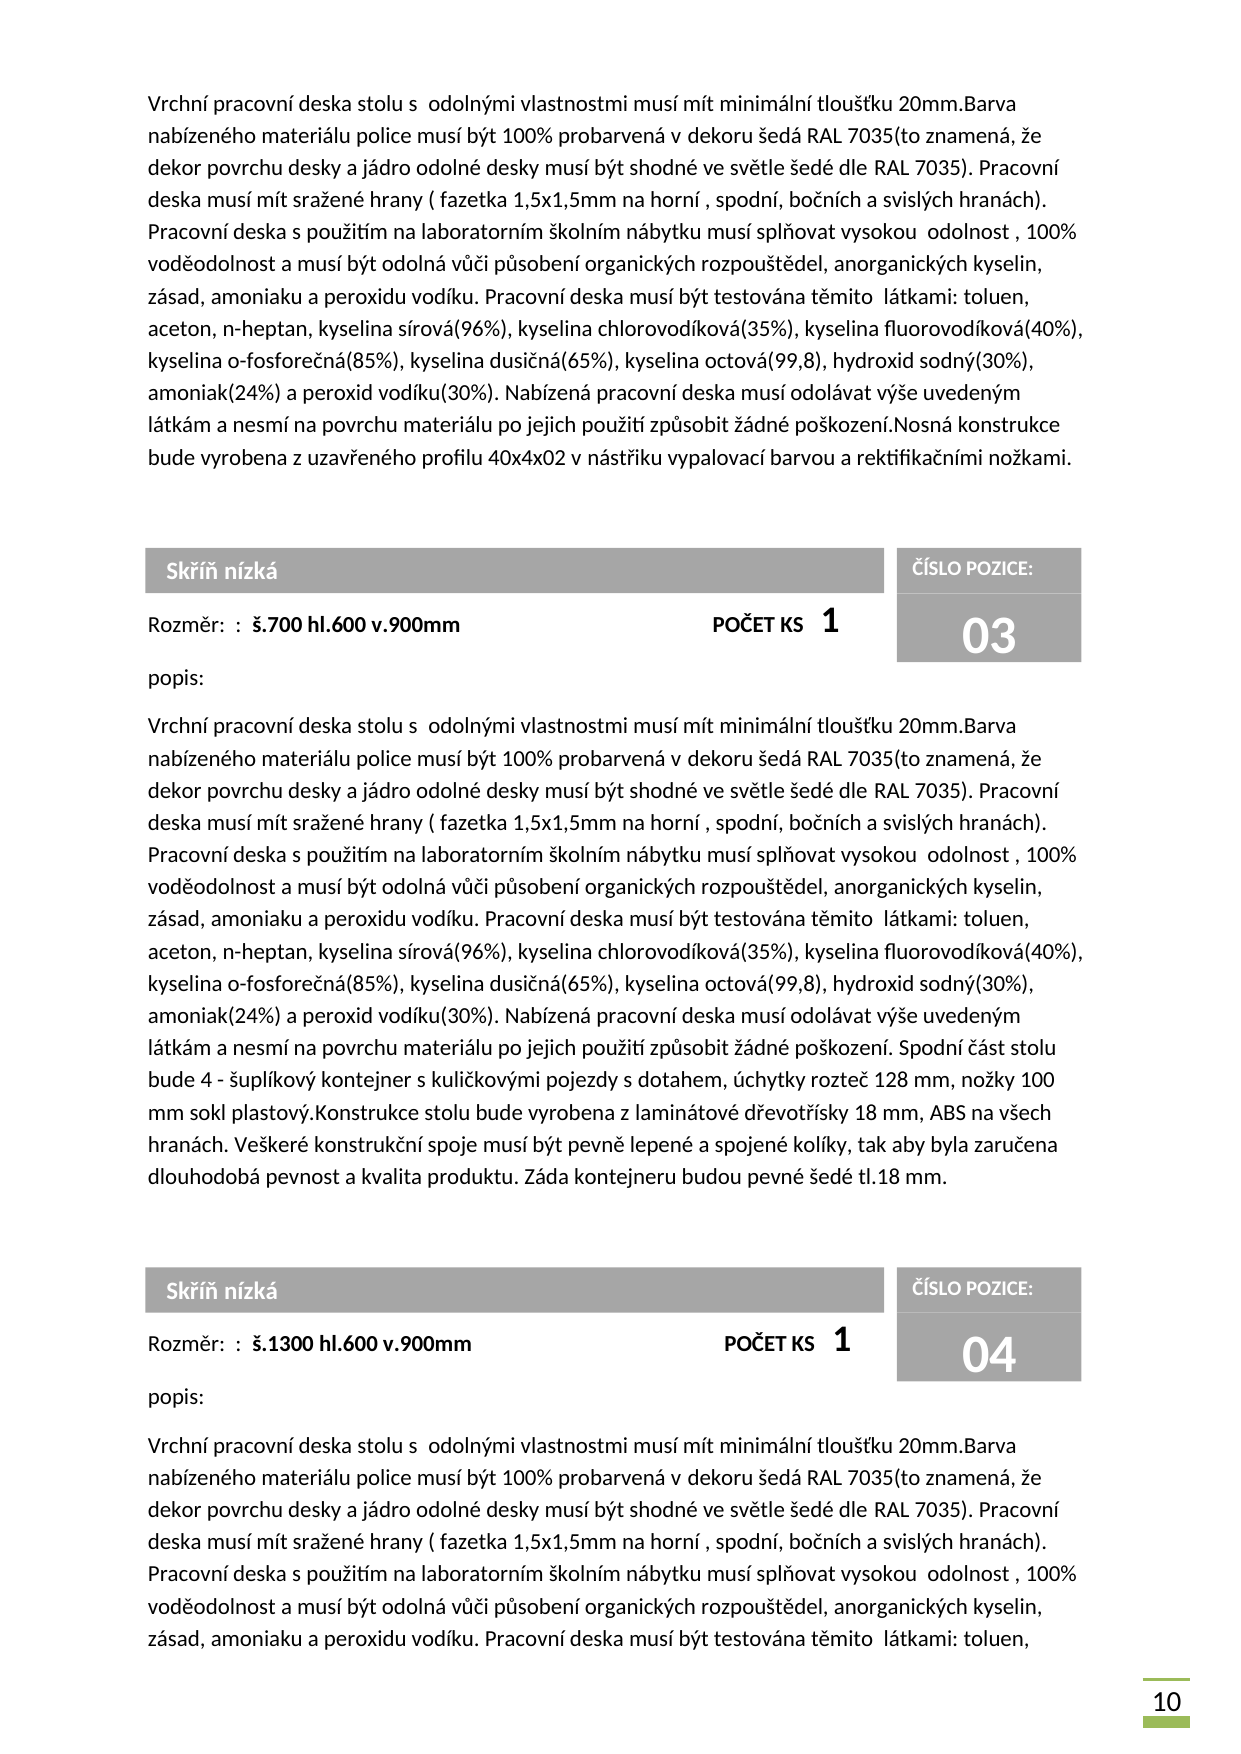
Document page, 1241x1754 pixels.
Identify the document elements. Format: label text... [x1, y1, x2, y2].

text Vrchní pracovní deska stolu s odolnými vlastnostmi musí mít minimální tloušťku 20mm.Barva nabízeného materiálu police musí být 100% probarvená v dekoru šedá RAL 7035(to znamená, že dekor povrchu desky a jádro odolné desky musí být shodné ve světle šedé dle RAL 7035). Pracovní deska musí mít sražené hrany ( fazetka 1,5x1,5mm na horní , spodní, bočních a svislých hranách). Pracovní deska s použitím na laboratorním školním nábytku musí splňovat vysokou odolnost , 100% voděodolnost a musí být odolná vůči působení organických rozpouštědel, anorganických kyselin, zásad, amoniaku a peroxidu vodíku. Pracovní deska musí být testována těmito látkami: toluen, aceton, n-heptan, kyselina sírová(96%), kyselina chlorovodíková(35%), kyselina fluorovodíková(40%), kyselina o-fosforečná(85%), kyselina dusičná(65%), kyselina octová(99,8), hydroxid sodný(30%), amoniak(24%) a peroxid vodíku(30%). Nabízená pracovní deska musí odolávat výše uvedeným látkám a nesmí na povrchu materiálu po jejich použití způsobit žádné poškození. Spodní část stolu bude 4 - šuplíkový kontejner s kuličkovými pojezdy s dotahem, úchytky rozteč 128 mm, nožky 100 mm sokl plastový.Konstrukce stolu bude vyrobena z laminátové dřevotřísky 18 mm, ABS na všech hranách. Veškeré konstrukční spoje musí být pevně lepené a spojené kolíky, tak aby byla zaručena dlouhodobá pevnost a kvalita produktu. Záda kontejneru budou pevné šedé tl.18 mm. [148, 711, 1092, 1190]
text Vrchní pracovní deska stolu s odolnými vlastnostmi musí mít minimální tloušťku 20mm.Barva nabízeného materiálu police musí být 100% probarvená v dekoru šedá RAL 7035(to znamená, že dekor povrchu desky a jádro odolné desky musí být shodné ve světle šedé dle RAL 7035). Pracovní deska musí mít sražené hrany ( fazetka 1,5x1,5mm na horní , spodní, bočních a svislých hranách). Pracovní deska s použitím na laboratorním školním nábytku musí splňovat vysokou odolnost , 100% voděodolnost a musí být odolná vůči působení organických rozpouštědel, anorganických kyselin, zásad, amoniaku a peroxidu vodíku. Pracovní deska musí být testována těmito látkami: toluen, aceton, n-heptan, kyselina sírová(96%), kyselina chlorovodíková(35%), kyselina fluorovodíková(40%), kyselina o-fosforečná(85%), kyselina dusičná(65%), kyselina octová(99,8), hydroxid sodný(30%), amoniak(24%) a peroxid vodíku(30%). Nabízená pracovní deska musí odolávat výše uvedeným látkám a nesmí na povrchu materiálu po jejich použití způsobit žádné poškození.Nosná konstrukce bude vyrobena z uzavřeného profilu 40x4x02 v nástřiku vypalovací barvou a rektifikačními nožkami. [148, 89, 1092, 471]
text popis: [148, 1382, 1092, 1410]
text popis: [148, 663, 1092, 691]
text Rozměr: : š.1300 hl.600 v.900mm POČET KS 1 [148, 1315, 896, 1361]
text Rozměr: : š.700 hl.600 v.900mm POČET KS 1 [148, 596, 896, 642]
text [148, 1431, 1092, 1652]
